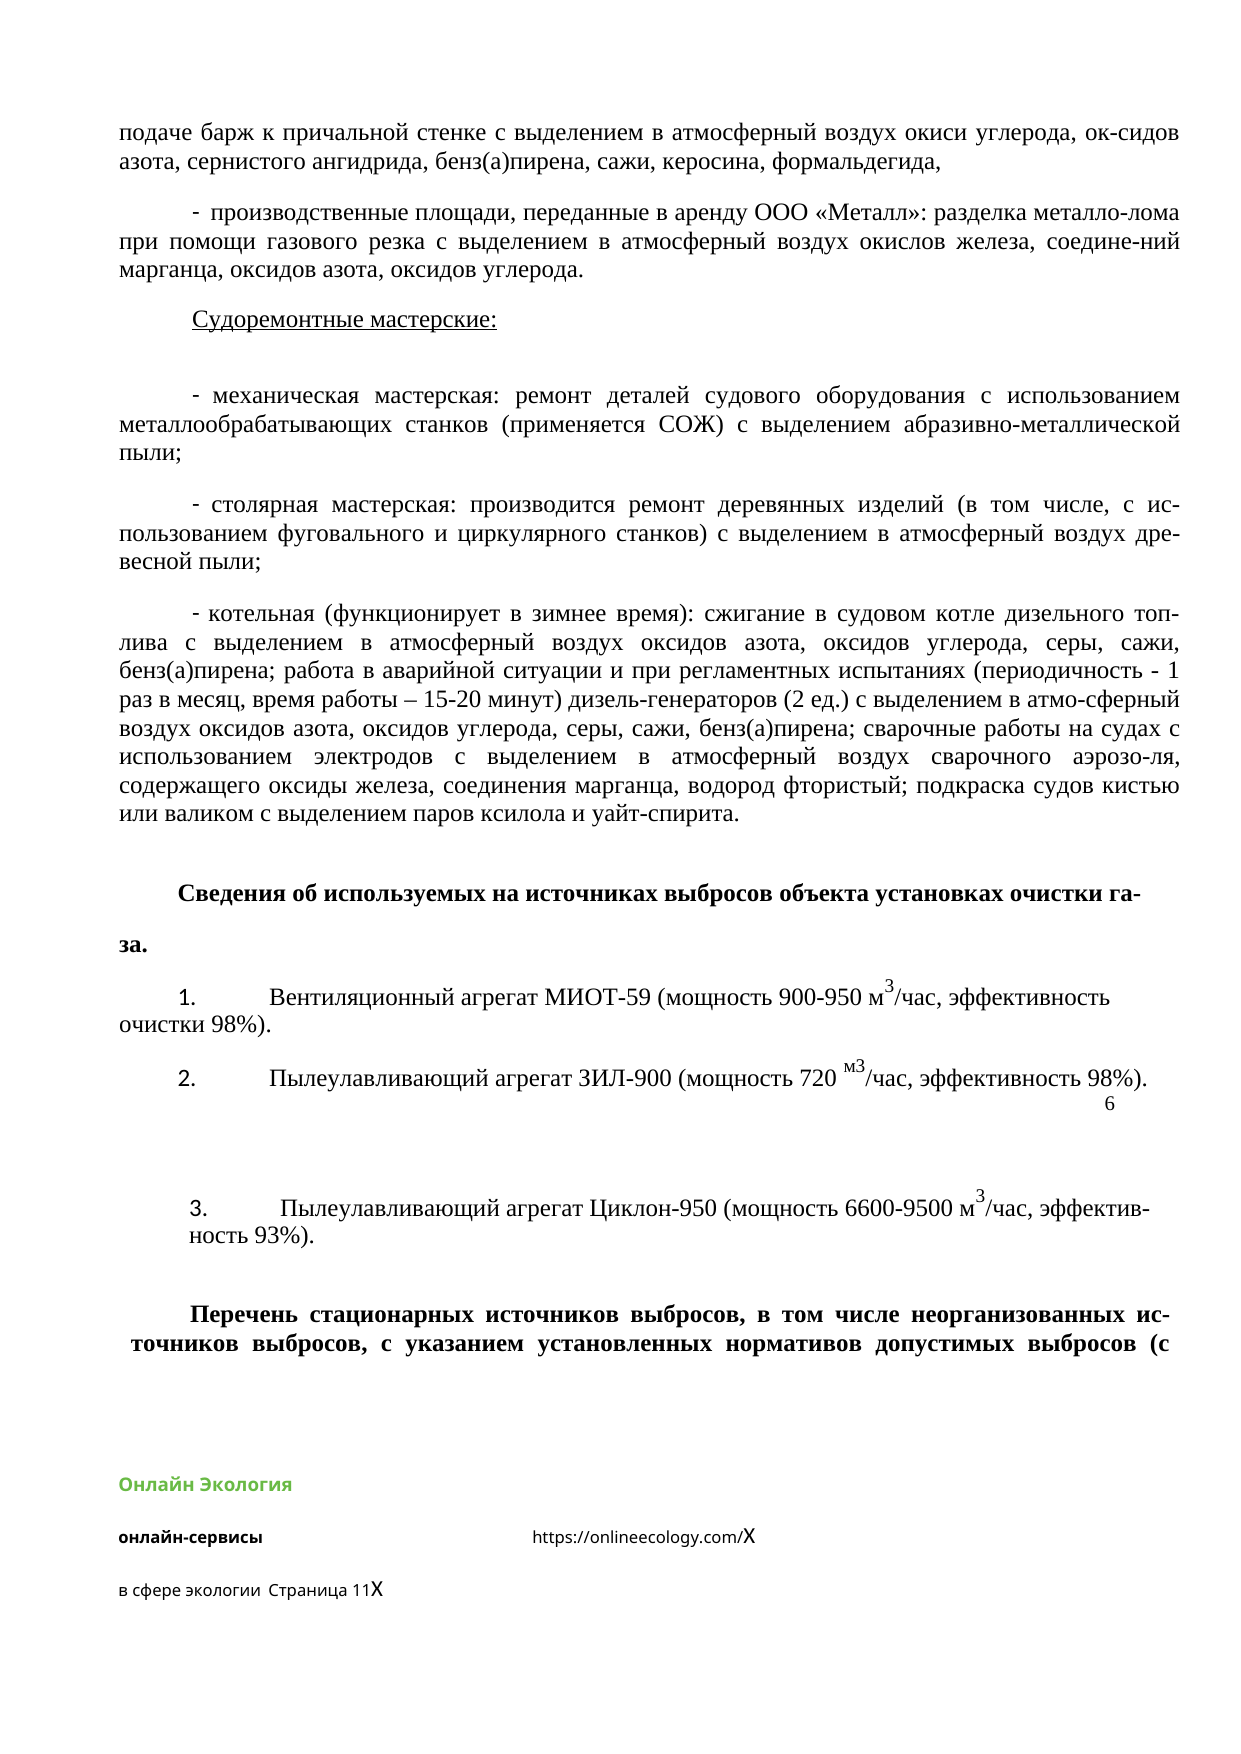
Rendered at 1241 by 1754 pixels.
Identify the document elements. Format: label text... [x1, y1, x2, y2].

list котельная (функционирует в зимнее время): сжигание в судовом котле дизельного топ-лива с выделением в атмосферный воздух оксидов азота, оксидов углерода, серы, сажи, бенз(а)пирена; работа в аварийной ситуации и при регламентных испытаниях (периодичность - 1 раз в месяц, время работы – 15-20 минут) дизель-генераторов (2 ед.) с выделением в атмо-сферный воздух оксидов азота, оксидов углерода, серы, сажи, бенз(а)пирена; сварочные работы на судах с использованием электродов с выделением в атмосферный воздух сварочного аэрозо-ля, содержащего оксиды железа, соединения марганца, водород фтористый; подкраска судов кистью или валиком с выделением паров ксилола и уайт-спирита. [119, 597, 1181, 827]
list столярная мастерская: производится ремонт деревянных изделий (в том числе, с ис-пользованием фуговального и циркулярного станков) с выделением в атмосферный воздух дре-весной пыли; [119, 488, 1181, 575]
list механическая мастерская: ремонт деталей судового оборудования с использованием металлообрабатывающих станков (применяется СОЖ) с выделением абразивно-металлической пыли; [119, 380, 1181, 466]
list производственные площади, переданные в аренду ООО «Металл»: разделка металло-лома при помощи газового резка с выделением в атмосферный воздух окислов железа, соедине-ний марганца, оксидов азота, оксидов углерода. [119, 197, 1181, 283]
text за. [119, 932, 1181, 958]
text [131, 1300, 1171, 1356]
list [119, 118, 1181, 174]
text Сведения об используемых на источниках выбросов объекта установках очистки га- [177, 878, 1181, 907]
list Вентиляционный агрегат МИОТ-59 (мощность 900-950 м3/час, эффективность очистки 98%). [119, 979, 1181, 1038]
list Пылеулавливающий агрегат Циклон-950 (мощность 6600-9500 м3/час, эффектив-ность 93%). [189, 1189, 1171, 1248]
list Пылеулавливающий агрегат ЗИЛ-900 (мощность 720 м3/час, эффективность 98%). [177, 1058, 1181, 1093]
text Судоремонтные мастерские: [192, 304, 1181, 333]
text 6 [1104, 1093, 1181, 1115]
